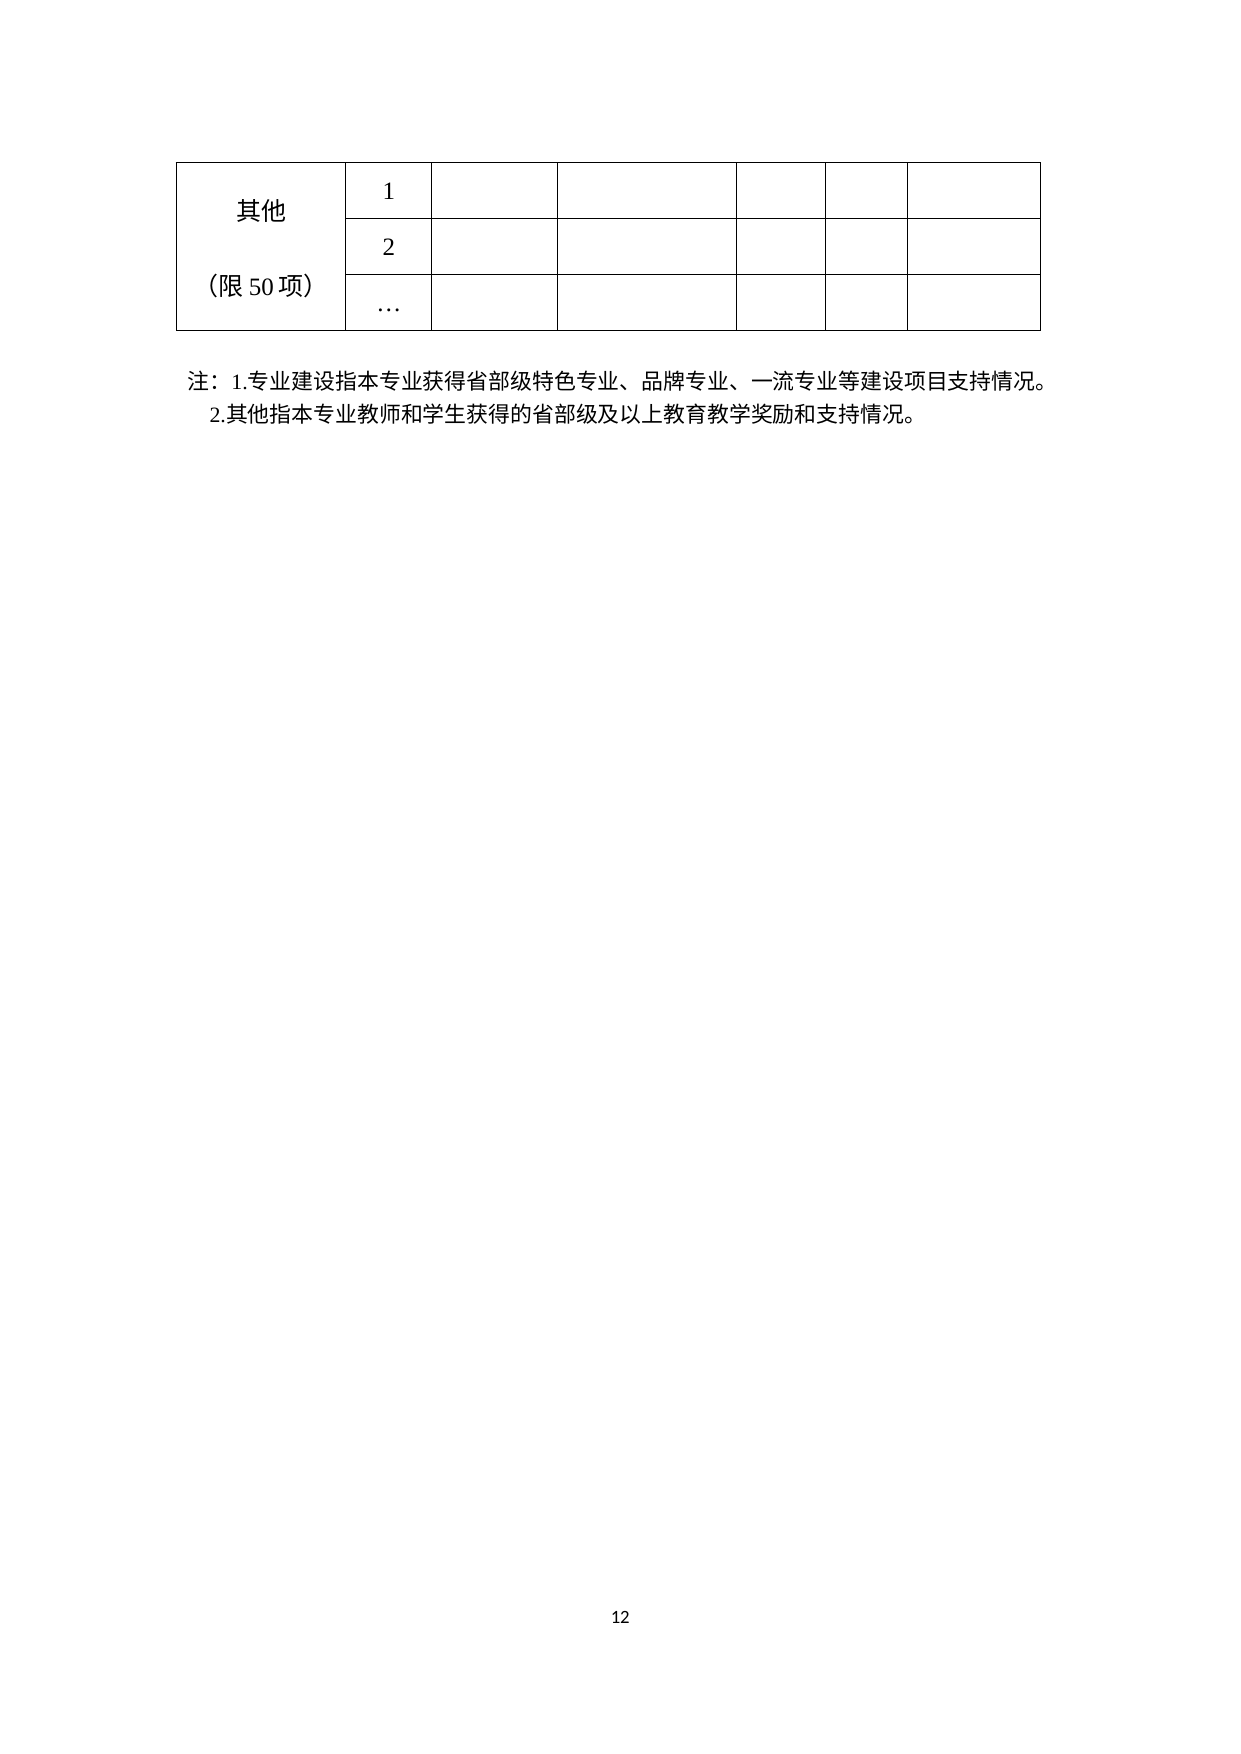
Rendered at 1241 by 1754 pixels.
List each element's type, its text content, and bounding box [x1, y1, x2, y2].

table_cell [558, 163, 736, 218]
table_cell [737, 219, 825, 274]
table_cell … [346, 275, 431, 330]
table_cell 2 [346, 219, 431, 274]
text 2.其他指本专业教师和学生获得的省部级及以上教育教学奖励和支持情况。 [187, 396, 1053, 429]
table_cell [432, 219, 557, 274]
table_cell [432, 163, 557, 218]
table_cell 1 [346, 163, 431, 218]
table_cell [908, 219, 1040, 274]
table_cell [826, 163, 907, 218]
table_cell [737, 163, 825, 218]
table_cell [432, 275, 557, 330]
text 注：1.专业建设指本专业获得省部级特色专业、品牌专业、一流专业等建设项目支持情况。 [187, 364, 1073, 396]
table_cell [826, 275, 907, 330]
table_cell [908, 275, 1040, 330]
table_cell [558, 275, 736, 330]
table_cell [558, 219, 736, 274]
table_cell [737, 275, 825, 330]
table_cell [826, 219, 907, 274]
table_cell [908, 163, 1040, 218]
table_cell 其他 （限50项） [177, 163, 345, 330]
